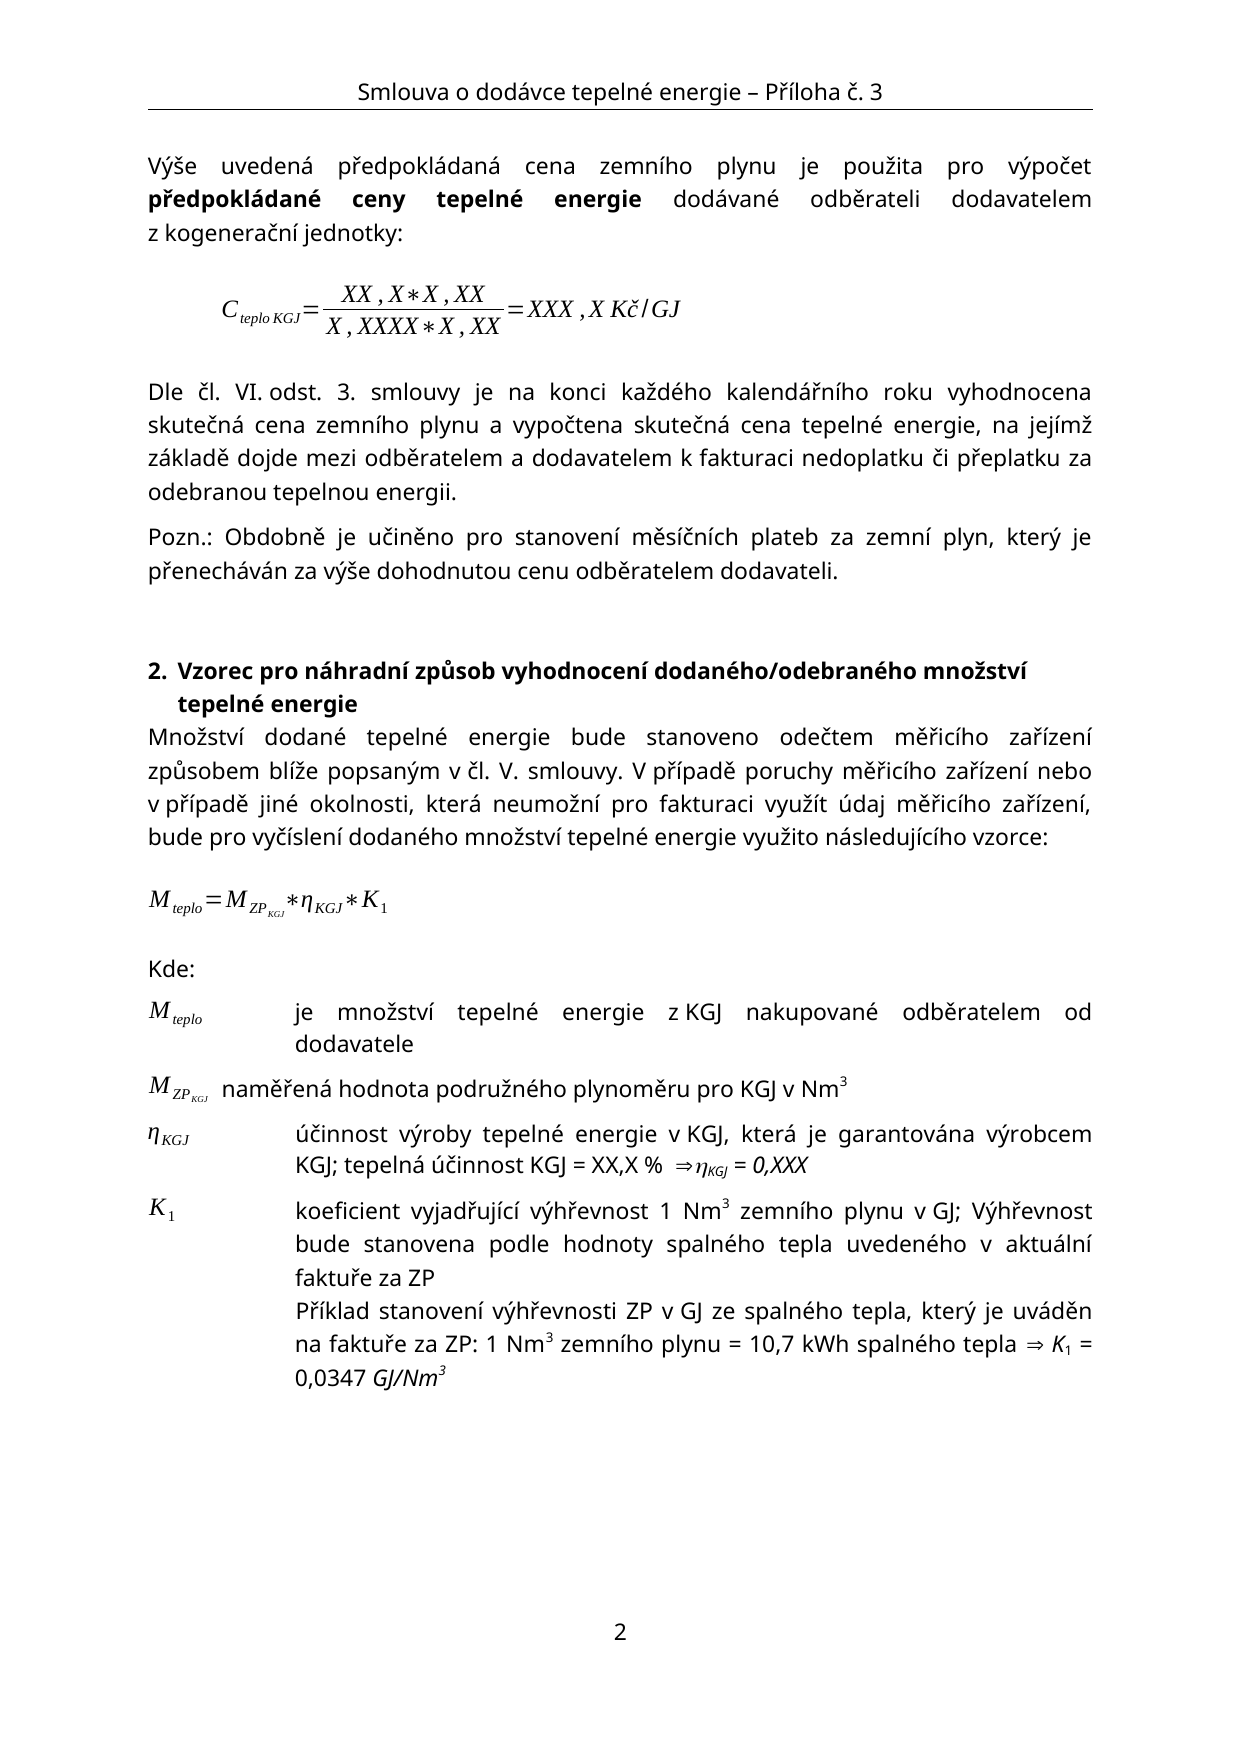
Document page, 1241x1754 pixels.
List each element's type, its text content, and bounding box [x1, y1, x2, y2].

text je množství tepelné energie z KGJ nakupované odběratelem od dodavatele [148, 996, 1093, 1059]
text Dle čl. VI. odst. 3. smlouvy je na konci každého kalendářního roku vyhodnocena skutečná cena zemního plynu a vypočtena skutečná cena tepelné energie, na jejímž základě dojde mezi odběratelem a dodavatelem k fakturaci nedoplatku či přeplatku za odebranou tepelnou energii. [148, 373, 1093, 507]
text účinnost výroby tepelné energie v KGJ, která je garantována výrobcem KGJ; tepelná účinnost KGJ = XX,X % KGJ = 0,XXX [148, 1117, 1093, 1180]
text Výše uvedená předpokládaná cena zemního plynu je použita pro výpočet předpokládané ceny tepelné energie dodávané odběrateli dodavatelem z kogenerační jednotky: [148, 148, 1093, 248]
text naměřená hodnota podružného plynoměru pro KGJ v Nm3 [148, 1071, 1093, 1105]
text koeficient vyjadřující výhřevnost 1 Nm3 zemního plynu v GJ; Výhřevnost bude stanovena podle hodnoty spalného tepla uvedeného v aktuální faktuře za ZP [148, 1193, 1093, 1293]
text Pozn.: Obdobně je učiněno pro stanovení měsíčních plateb za zemní plyn, který je přenecháván za výše dohodnutou cenu odběratelem dodavateli. [148, 519, 1093, 586]
text Kde: [148, 953, 1093, 984]
text Množství dodané tepelné energie bude stanoveno odečtem měřicího zařízení způsobem blíže popsaným v čl. V. smlouvy. V případě poruchy měřicího zařízení nebo v případě jiné okolnosti, která neumožní pro fakturaci využít údaj měřicího zařízení, bude pro vyčíslení dodaného množství tepelné energie využito následujícího vzorce: [148, 719, 1093, 852]
list Vzorec pro náhradní způsob vyhodnocení dodaného/odebraného množství tepelné energie [148, 652, 1093, 719]
text Příklad stanovení výhřevnosti ZP v GJ ze spalného tepla, který je uváděn na faktuře za ZP: 1 Nm3 zemního plynu = 10,7 kWh spalného tepla K1 = 0,0347 GJ/Nm3 [294, 1293, 1093, 1393]
